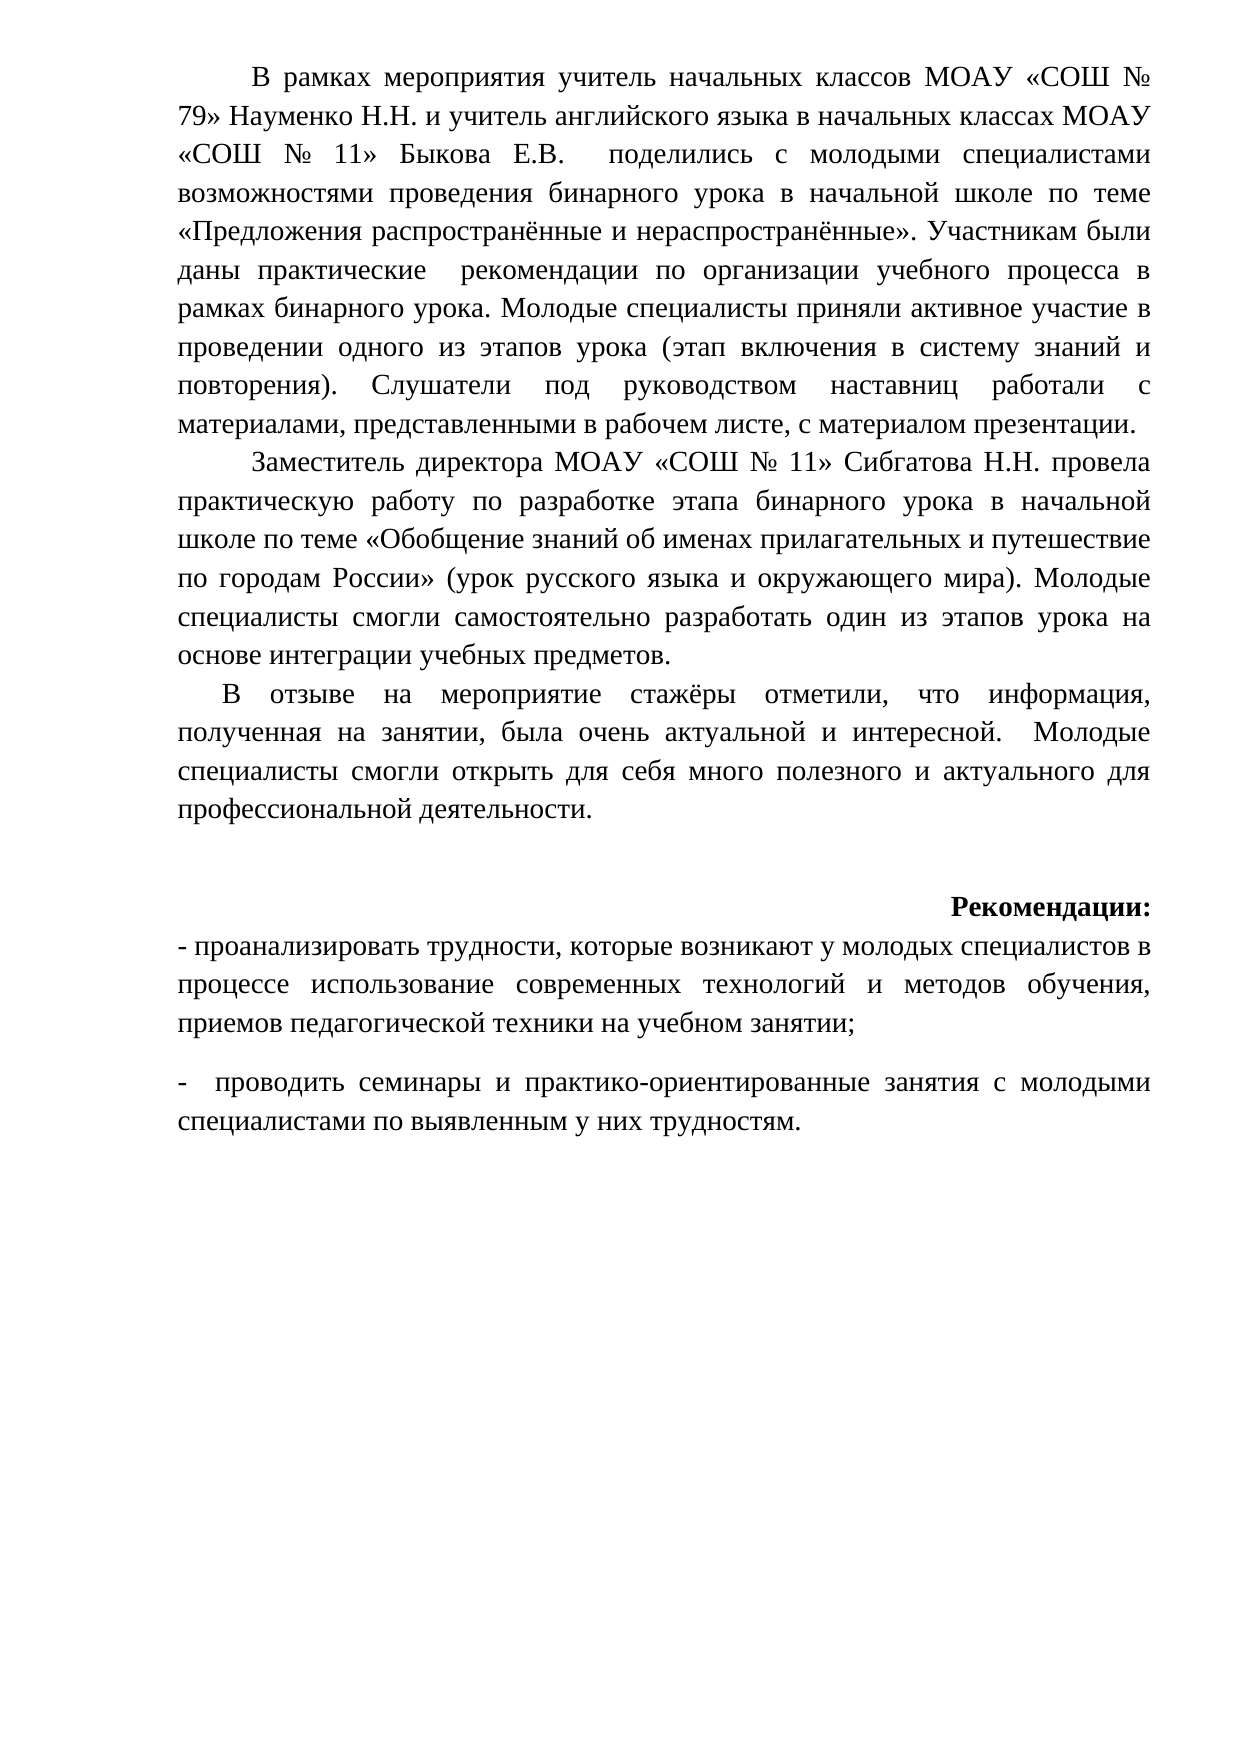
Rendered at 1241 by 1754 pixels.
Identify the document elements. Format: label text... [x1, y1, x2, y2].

text Заместитель директора МОАУ «СОШ № 11» Сибгатова Н.Н. провела практическую работу по разработке этапа бинарного урока в начальной школе по теме «Обобщение знаний об именах прилагательных и путешествие по городам России» (урок русского языка и окружающего мира). Молодые специалисты смогли самостоятельно разработать один из этапов урока на основе интеграции учебных предметов. [177, 444, 1152, 671]
text - проводить семинары и практико-ориентированные занятия с молодыми специалистами по выявленным у них трудностям. [177, 1064, 1152, 1136]
text В отзыве на мероприятие стажёры отметили, что информация, полученная на занятии, была очень актуальной и интересной. Молодые специалисты смогли открыть для себя много полезного и актуального для профессиональной деятельности. [177, 676, 1152, 825]
text В рамках мероприятия учитель начальных классов МОАУ «СОШ № 79» Науменко Н.Н. и учитель английского языка в начальных классах МОАУ «СОШ № 11» Быкова Е.В. поделились с молодыми специалистами возможностями проведения бинарного урока в начальной школе по теме «Предложения распространённые и нераспространённые». Участникам были даны практические рекомендации по организации учебного процесса в рамках бинарного урока. Молодые специалисты приняли активное участие в проведении одного из этапов урока (этап включения в систему знаний и повторения). Слушатели под руководством наставниц работали с материалами, представленными в рабочем листе, с материалом презентации. [177, 59, 1152, 439]
text Рекомендации: - проанализировать трудности, которые возникают у молодых специалистов в процессе использование современных технологий и методов обучения, приемов педагогической техники на учебном занятии; [177, 889, 1152, 1038]
